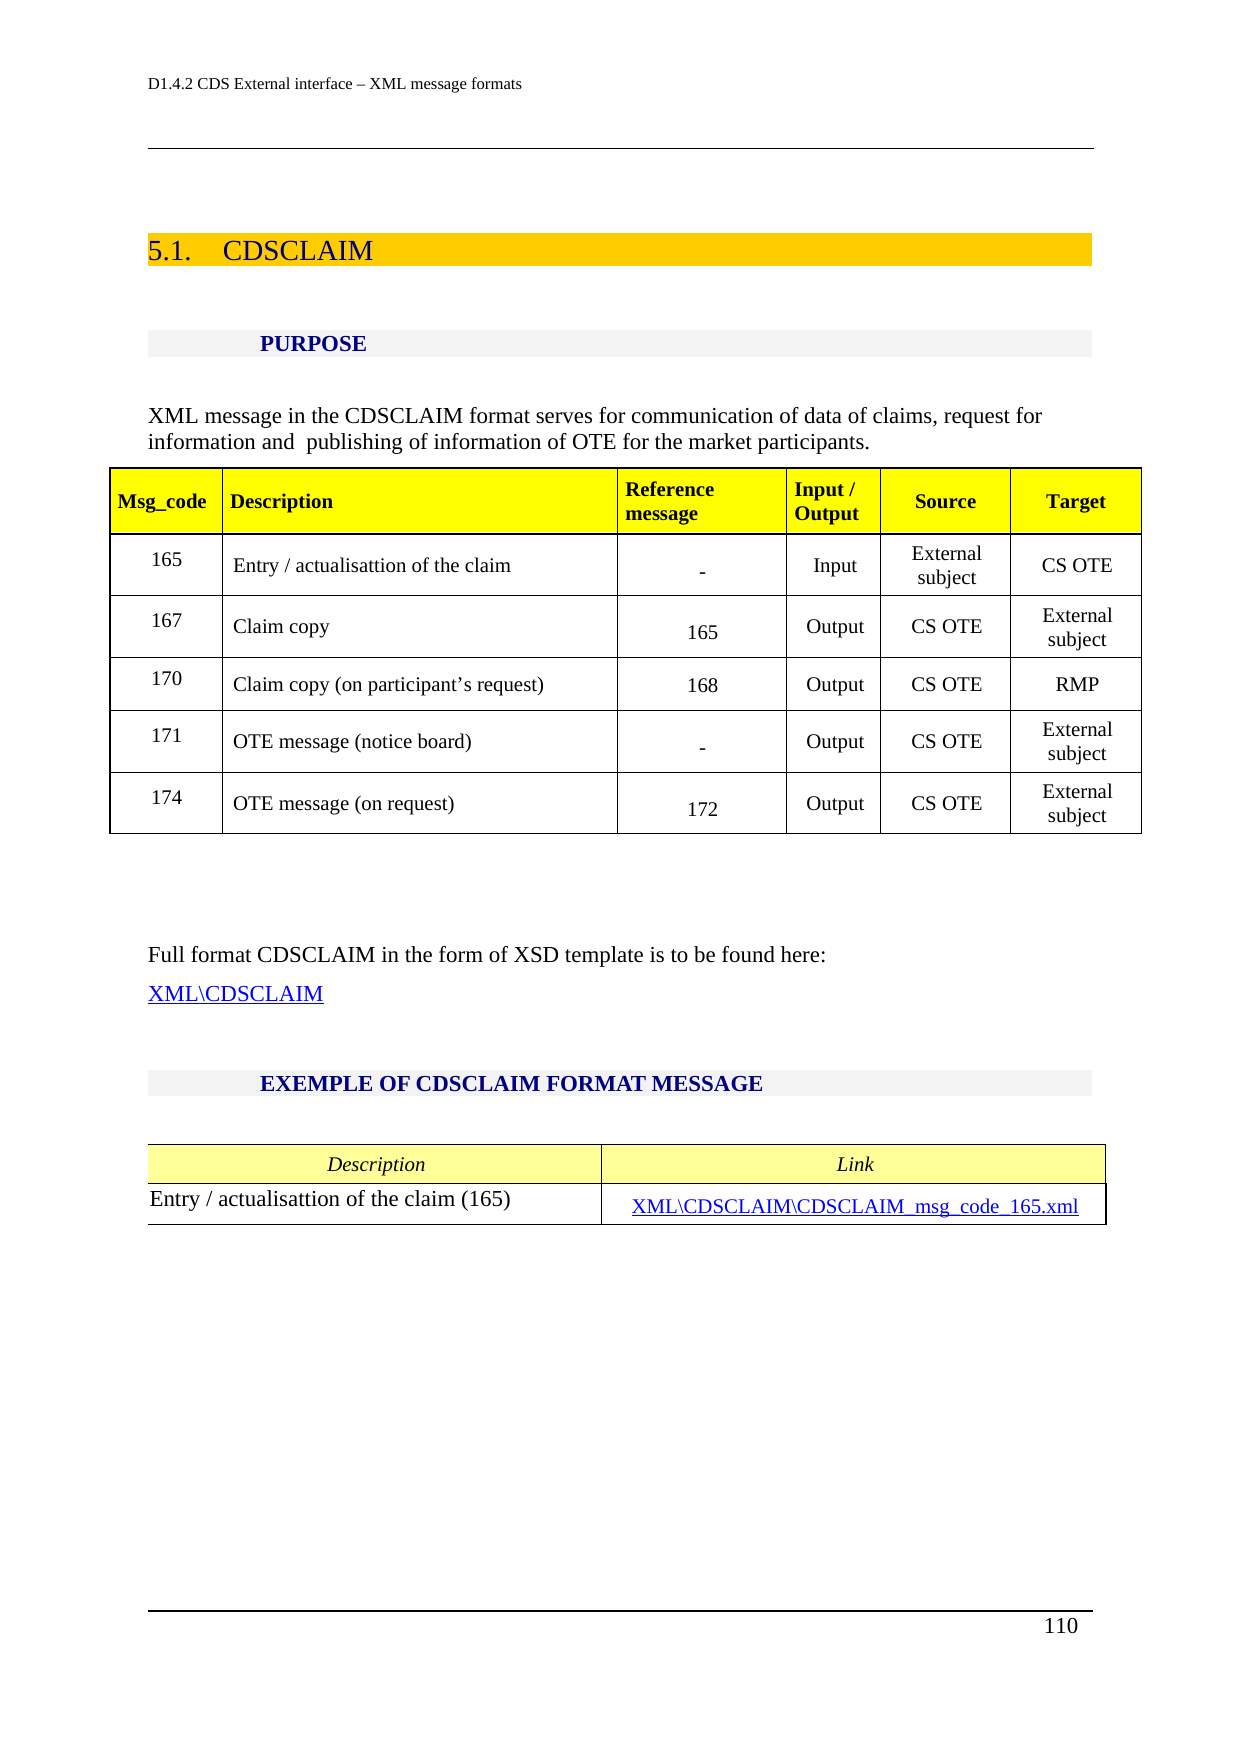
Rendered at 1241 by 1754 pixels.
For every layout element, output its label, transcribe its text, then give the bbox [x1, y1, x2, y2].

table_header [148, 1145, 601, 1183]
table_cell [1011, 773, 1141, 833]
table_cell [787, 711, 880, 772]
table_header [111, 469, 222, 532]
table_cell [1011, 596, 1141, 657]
text Full format CDSCLAIM in the form of XSD template is to be found here: [148, 941, 1092, 967]
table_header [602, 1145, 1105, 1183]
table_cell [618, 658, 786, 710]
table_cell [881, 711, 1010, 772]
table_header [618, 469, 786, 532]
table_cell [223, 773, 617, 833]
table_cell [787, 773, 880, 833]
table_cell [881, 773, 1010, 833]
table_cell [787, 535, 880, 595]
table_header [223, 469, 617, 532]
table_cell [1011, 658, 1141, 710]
subtitle exemple of CDSCLAIM format message [148, 1070, 1092, 1096]
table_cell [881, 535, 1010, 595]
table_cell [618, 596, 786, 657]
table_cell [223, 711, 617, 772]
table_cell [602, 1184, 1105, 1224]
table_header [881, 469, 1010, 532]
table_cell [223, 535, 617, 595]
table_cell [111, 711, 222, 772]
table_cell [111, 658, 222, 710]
text XML message in the CDSCLAIM format serves for communication of data of claims, request for information and publishing of information of OTE for the market participants. [148, 402, 1092, 454]
subtitle CDSCLAIM [148, 233, 1092, 266]
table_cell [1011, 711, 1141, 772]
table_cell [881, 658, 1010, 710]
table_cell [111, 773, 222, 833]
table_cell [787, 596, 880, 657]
text XML\CDSCLAIM [148, 980, 1092, 1006]
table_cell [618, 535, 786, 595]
subtitle PURPOSE [148, 330, 1092, 357]
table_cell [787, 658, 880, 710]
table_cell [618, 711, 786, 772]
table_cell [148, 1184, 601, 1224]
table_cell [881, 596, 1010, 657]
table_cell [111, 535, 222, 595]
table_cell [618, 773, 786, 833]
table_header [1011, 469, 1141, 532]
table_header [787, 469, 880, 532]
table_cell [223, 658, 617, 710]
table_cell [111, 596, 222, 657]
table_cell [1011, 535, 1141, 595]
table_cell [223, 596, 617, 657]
